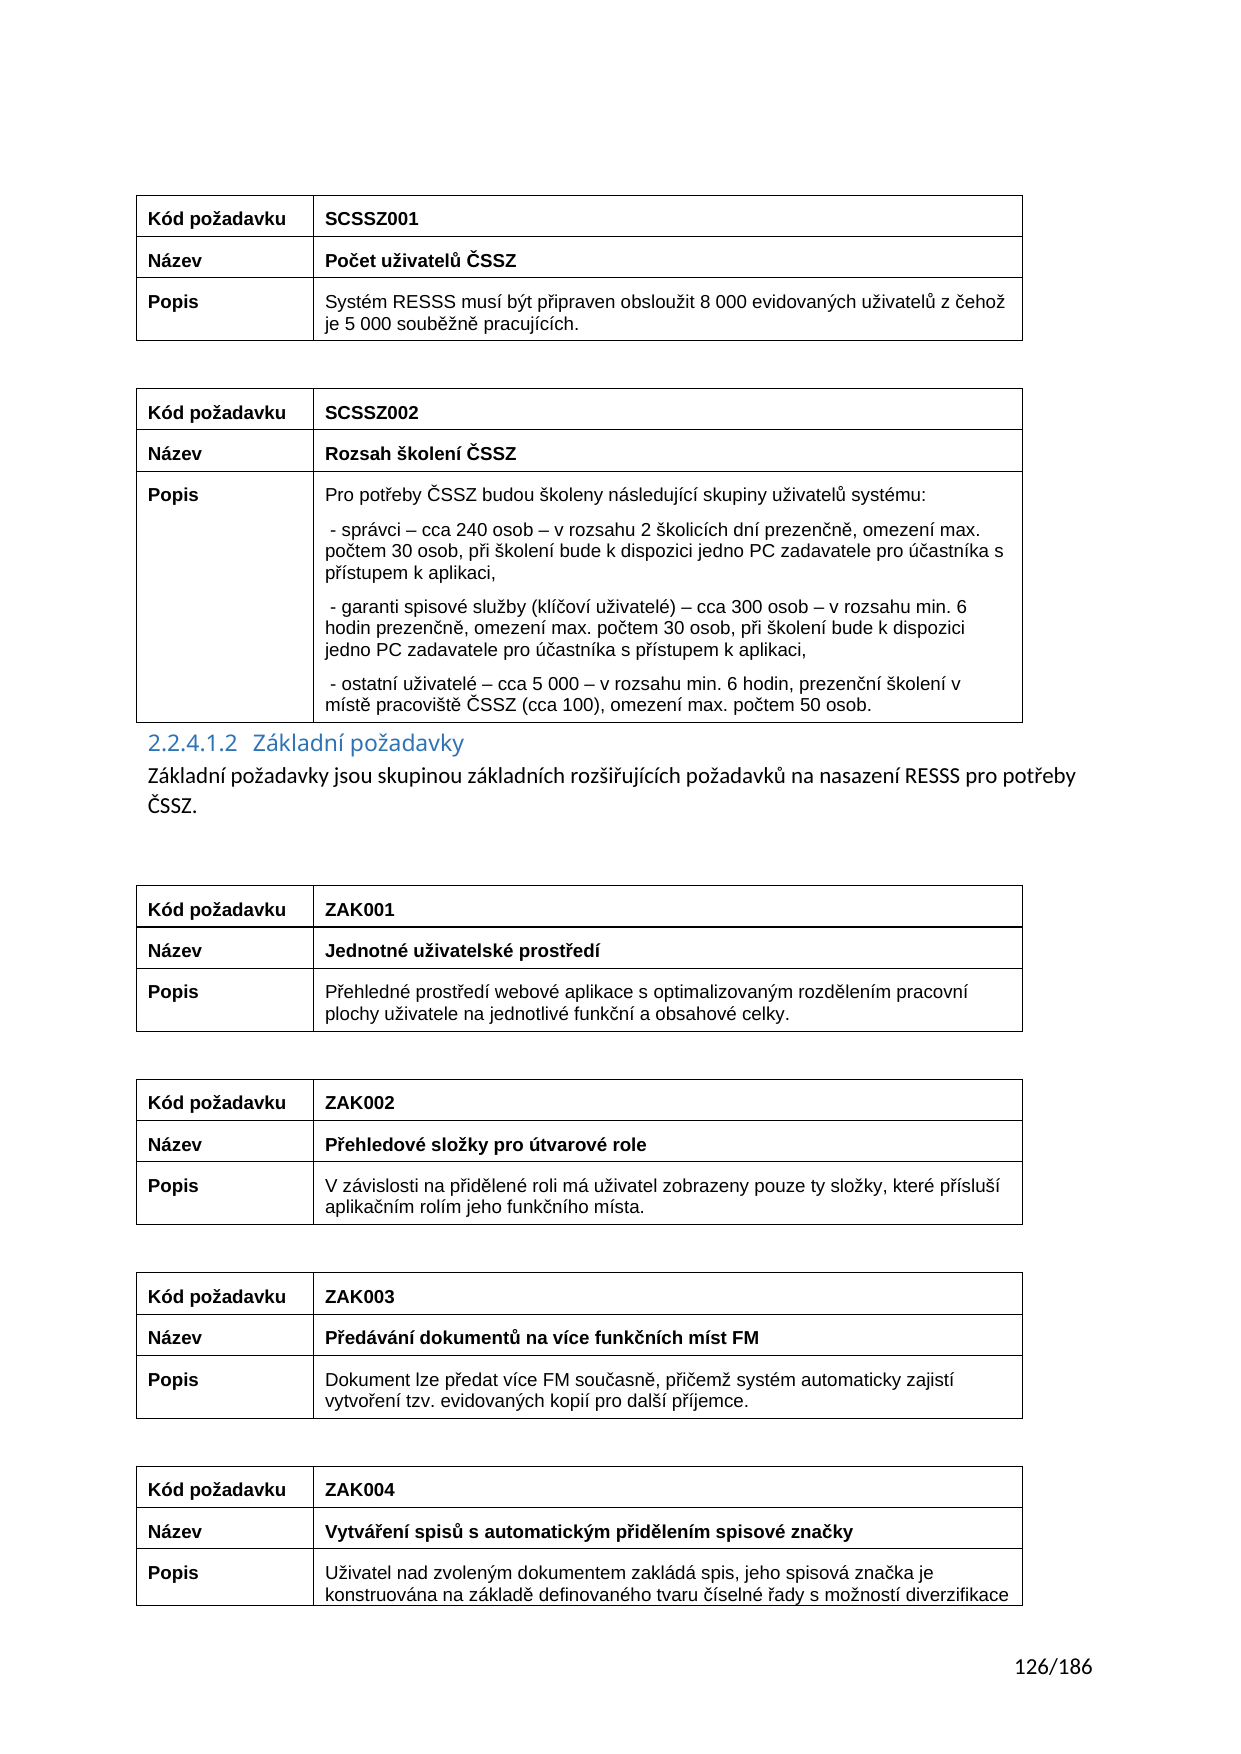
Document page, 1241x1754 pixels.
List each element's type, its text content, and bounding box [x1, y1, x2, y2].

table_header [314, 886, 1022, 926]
subtitle Základní požadavky [148, 727, 1093, 758]
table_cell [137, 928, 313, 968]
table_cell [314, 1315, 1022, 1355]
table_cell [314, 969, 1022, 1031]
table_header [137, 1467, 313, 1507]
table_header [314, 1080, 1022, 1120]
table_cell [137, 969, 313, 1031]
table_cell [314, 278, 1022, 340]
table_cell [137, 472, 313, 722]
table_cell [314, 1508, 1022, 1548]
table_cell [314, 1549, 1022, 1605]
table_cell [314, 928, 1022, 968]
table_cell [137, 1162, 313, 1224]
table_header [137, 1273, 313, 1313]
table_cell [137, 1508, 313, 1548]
text Základní požadavky jsou skupinou základních rozšiřujících požadavků na nasazení RESSS pro potřeby ČSSZ. [148, 761, 1093, 819]
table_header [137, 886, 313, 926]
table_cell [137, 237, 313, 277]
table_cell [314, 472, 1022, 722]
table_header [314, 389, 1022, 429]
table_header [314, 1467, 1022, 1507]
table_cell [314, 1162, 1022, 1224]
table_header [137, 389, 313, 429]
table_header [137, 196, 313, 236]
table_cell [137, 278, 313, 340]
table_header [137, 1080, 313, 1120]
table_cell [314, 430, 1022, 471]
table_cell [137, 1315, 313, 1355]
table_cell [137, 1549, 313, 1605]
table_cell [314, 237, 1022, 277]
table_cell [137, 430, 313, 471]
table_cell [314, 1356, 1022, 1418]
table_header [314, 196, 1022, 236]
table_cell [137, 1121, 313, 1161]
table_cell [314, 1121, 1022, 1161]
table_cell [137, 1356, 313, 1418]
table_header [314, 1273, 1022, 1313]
